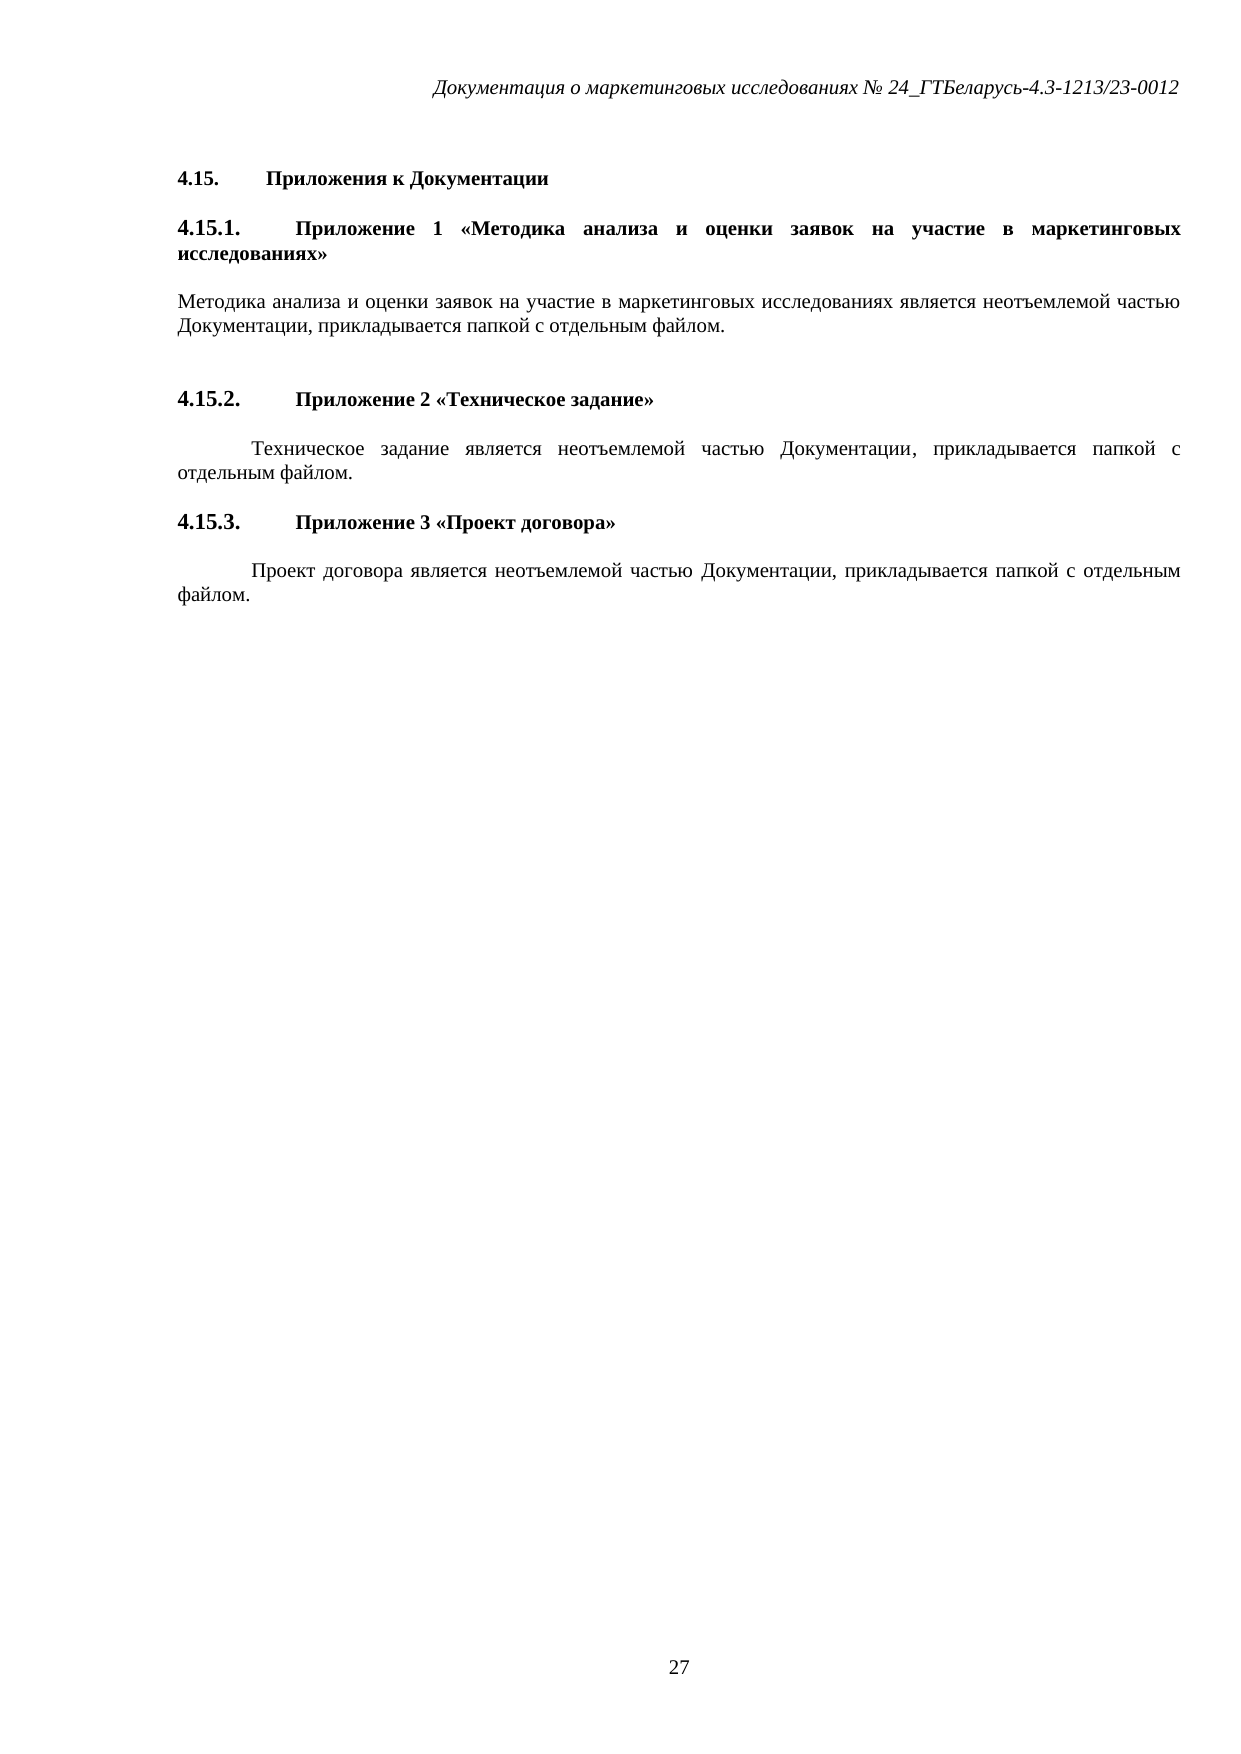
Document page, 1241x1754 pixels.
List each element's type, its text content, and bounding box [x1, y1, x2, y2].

list Приложение 2 «Техническое задание» [177, 385, 1181, 411]
list Приложения к Документации [177, 166, 1181, 190]
text Техническое задание является неотъемлемой частью Документации, прикладывается папкой с отдельным файлом. [177, 436, 1181, 484]
text Проект договора является неотъемлемой частью Документации, прикладывается папкой с отдельным файлом. [177, 558, 1181, 606]
text Методика анализа и оценки заявок на участие в маркетинговых исследованиях является неотъемлемой частью Документации, прикладывается папкой с отдельным файлом. [177, 289, 1181, 337]
list Приложение 1 «Методика анализа и оценки заявок на участие в маркетинговых исследованиях» [177, 214, 1181, 265]
list Приложение 3 «Проект договора» [177, 508, 1181, 534]
